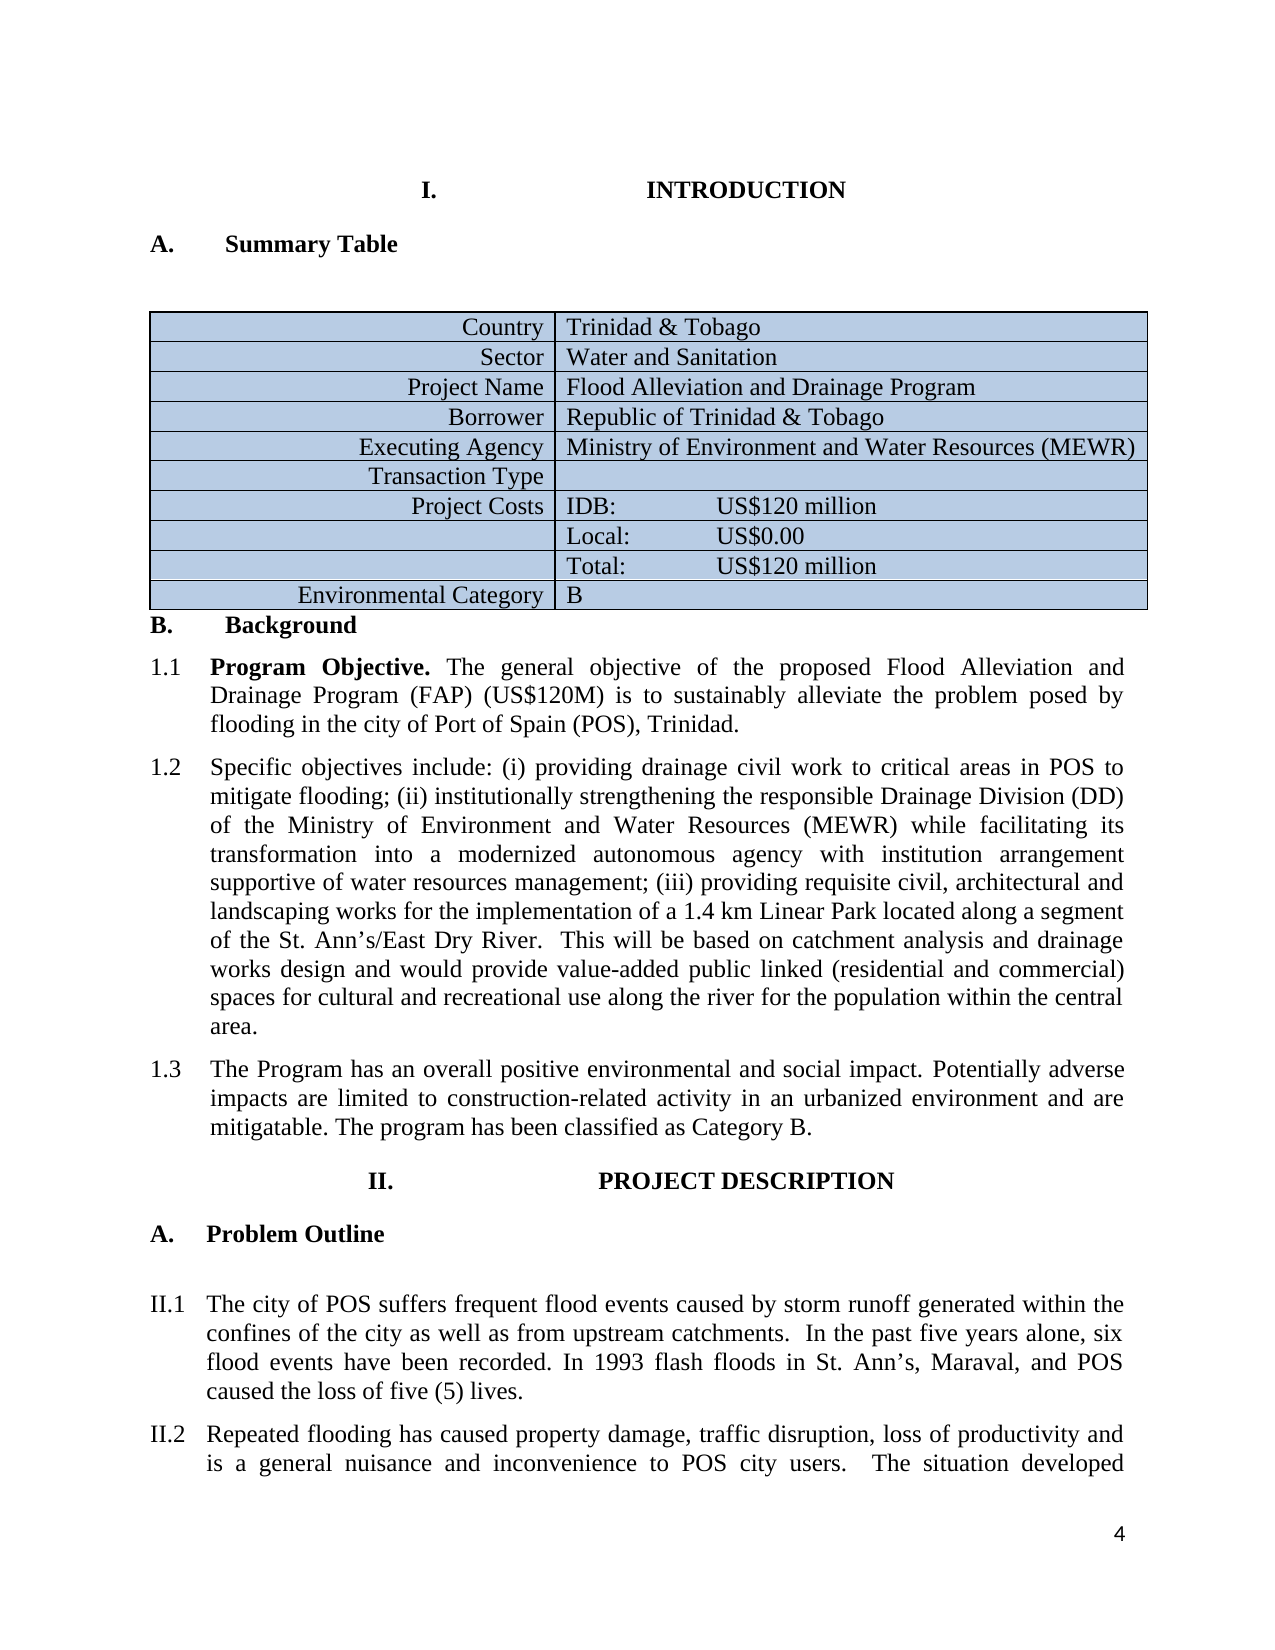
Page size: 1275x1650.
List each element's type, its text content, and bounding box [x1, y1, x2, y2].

table_cell Transaction Type [151, 461, 554, 490]
table_cell [556, 461, 1147, 490]
list Specific objectives include: (i) providing drainage civil work to critical areas in POS to mitigate flooding; (ii) institutionally strengthening the responsible Drainage Division (DD) of the Ministry of Environment and Water Resources (MEWR) while facilitating its transformation into a modernized autonomous agency with institution arrangement supportive of water resources management; (iii) providing requisite civil, architectural and landscaping works for the implementation of a 1.4 km Linear Park located along a segment of the St. Ann’s/East Dry River. This will be based on catchment analysis and drainage works design and would provide value-added public linked (residential and commercial) spaces for cultural and recreational use along the river for the population within the central area. [150, 752, 1125, 1040]
table_cell Executing Agency [151, 432, 554, 460]
table_header Trinidad & Tobago [556, 313, 1147, 341]
table_header Country [151, 313, 554, 341]
list Background [150, 610, 1125, 639]
list Problem Outline [150, 1219, 1125, 1248]
table_cell Borrower [151, 402, 554, 431]
text INTRODUCTION [150, 175, 1125, 204]
table_cell Ministry of Environment and Water Resources (MEWR) [556, 432, 1147, 460]
table_cell Local: US$0.00 [556, 521, 1147, 550]
table_cell Water and Sanitation [556, 342, 1147, 371]
table_cell Project Costs [151, 491, 554, 520]
list Program Objective. The general objective of the proposed Flood Alleviation and Drainage Program (FAP) (US$120M) is to sustainably alleviate the problem posed by flooding in the city of Port of Spain (POS), Trinidad. [150, 652, 1125, 738]
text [150, 1419, 1125, 1477]
table_cell [151, 551, 554, 579]
list Summary Table [150, 229, 1125, 257]
table_cell B [556, 581, 1147, 609]
table_cell [151, 521, 554, 550]
table_cell Project Name [151, 372, 554, 401]
list The Program has an overall positive environmental and social impact. Potentially adverse impacts are limited to construction-related activity in an urbanized environment and are mitigatable. The program has been classified as Category B. [150, 1054, 1125, 1141]
table_cell Total: US$120 million [556, 551, 1147, 579]
table_cell Sector [151, 342, 554, 371]
table_cell Environmental Category [151, 581, 554, 609]
text The city of POS suffers frequent flood events caused by storm runoff generated within the confines of the city as well as from upstream catchments. In the past five years alone, six flood events have been recorded. In 1993 flash floods in St. Ann’s, Maraval, and POS caused the loss of five (5) lives. [150, 1289, 1125, 1404]
table_cell Flood Alleviation and Drainage Program [556, 372, 1147, 401]
text PROJECT DESCRIPTION [150, 1166, 1125, 1194]
table_cell Republic of Trinidad & Tobago [556, 402, 1147, 431]
table_cell IDB: US$120 million [556, 491, 1147, 520]
